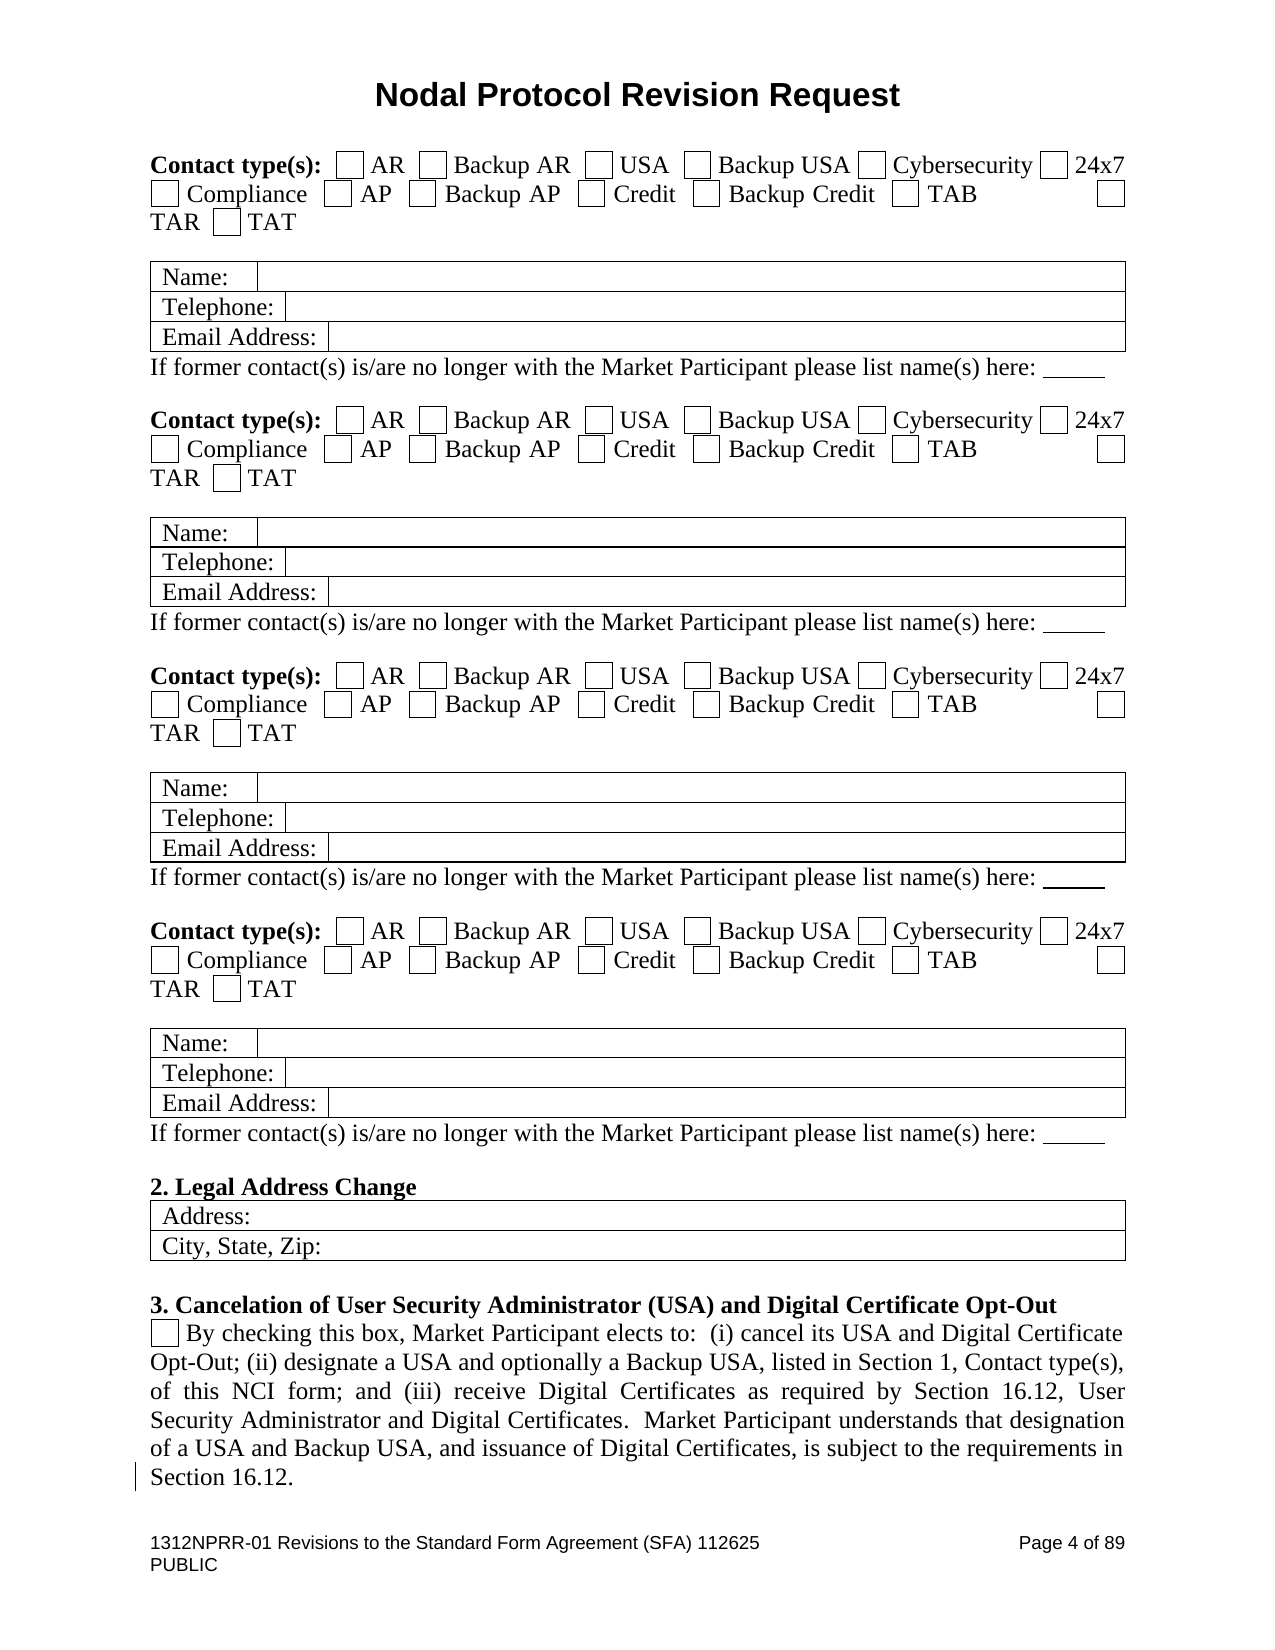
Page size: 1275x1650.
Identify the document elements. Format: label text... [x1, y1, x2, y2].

text If former contact(s) is/are no longer with the Market Participant please list name(s) here: [150, 863, 1125, 891]
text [150, 352, 1125, 380]
text If former contact(s) is/are no longer with the Market Participant please list name(s) here: [150, 1118, 1125, 1147]
text Contact type(s): AR Backup AR USA Backup USA Cybersecurity 24x7 Compliance AP Backup AP Credit Backup Credit TAB TAR TAT [150, 661, 1125, 747]
table_header Address: [151, 1201, 1125, 1230]
table_cell [329, 833, 1125, 861]
table_cell Email Address: [151, 322, 328, 351]
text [150, 150, 1125, 236]
table_header [258, 1029, 1125, 1057]
table_cell Email Address: [151, 577, 328, 606]
table_cell Telephone: [151, 803, 285, 832]
table_cell Email Address: [151, 1088, 328, 1117]
text Contact type(s): AR Backup AR USA Backup USA Cybersecurity 24x7 Compliance AP Backup AP Credit Backup Credit TAB TAR TAT [150, 916, 1125, 1002]
text 3. Cancelation of User Security Administrator (USA) and Digital Certificate Opt-Out [150, 1290, 1125, 1318]
table_cell [286, 292, 1125, 321]
table_header [258, 518, 1125, 546]
table_cell [329, 322, 1125, 351]
table_cell [286, 1058, 1125, 1087]
text Contact type(s): AR Backup AR USA Backup USA Cybersecurity 24x7 Compliance AP Backup AP Credit Backup Credit TAB TAR TAT [150, 405, 1125, 492]
table_cell Telephone: [151, 548, 285, 576]
text If former contact(s) is/are no longer with the Market Participant please list name(s) here: [150, 607, 1125, 636]
table_cell Email Address: [151, 833, 328, 861]
table_cell Telephone: [151, 1058, 285, 1087]
table_header Name: [151, 1029, 257, 1057]
table_cell [329, 577, 1125, 606]
table_cell [329, 1088, 1125, 1117]
table_header Name: [151, 773, 257, 802]
table_header [258, 773, 1125, 802]
table_cell [286, 548, 1125, 576]
table_cell City, State, Zip: [151, 1231, 1125, 1260]
table_cell Telephone: [151, 292, 285, 321]
table_header [258, 262, 1125, 291]
text By checking this box, Market Participant elects to: (i) cancel its USA and Digital Certificate Opt-Out; (ii) designate a USA and optionally a Backup USA, listed in Section 1, Contact type(s), of this NCI form; and (iii) receive Digital Certificates as required by Section 16.12, User Security Administrator and Digital Certificates. Market Participant understands that designation of a USA and Backup USA, and issuance of Digital Certificates, is subject to the requirements in Section 16.12. [150, 1318, 1125, 1491]
table_cell [286, 803, 1125, 832]
text 2. Legal Address Change [150, 1172, 1125, 1200]
table_header Name: [151, 262, 257, 291]
table_header Name: [151, 518, 257, 546]
